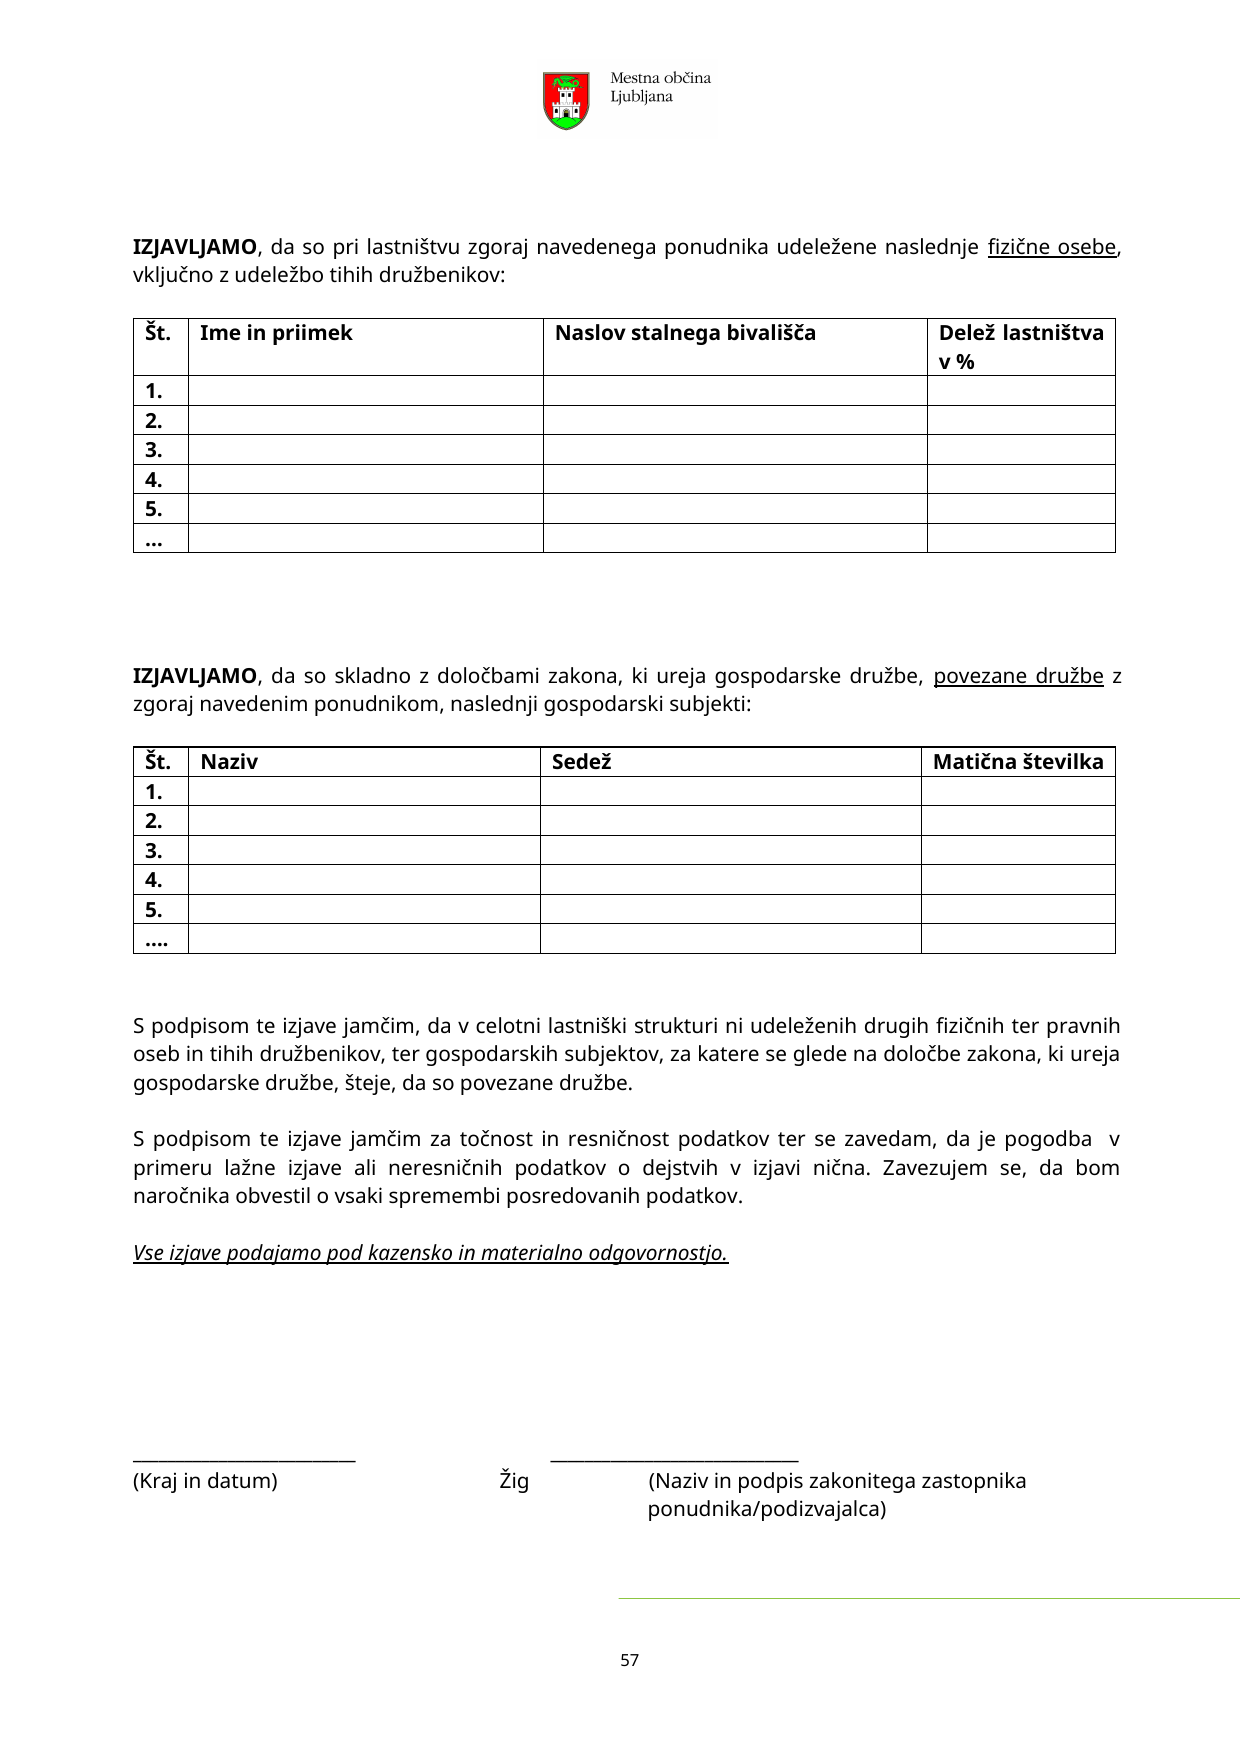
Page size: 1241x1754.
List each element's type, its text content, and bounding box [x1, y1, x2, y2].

text __________________________ _____________________________ [133, 1437, 1122, 1466]
table_cell …. [134, 924, 188, 953]
table_cell [541, 895, 921, 923]
table_cell [928, 494, 1115, 523]
picture [536, 59, 719, 139]
text IZJAVLJAMO, da so pri lastništvu zgoraj navedenega ponudnika udeležene naslednje fizične osebe, vključno z udeležbo tihih družbenikov: [133, 232, 1122, 289]
table_cell [922, 924, 1115, 953]
table_cell [189, 524, 543, 552]
table_cell [922, 895, 1115, 923]
table_cell [928, 376, 1115, 405]
table_cell 4. [134, 865, 188, 894]
table_cell [922, 806, 1115, 835]
table_header Št. [134, 748, 188, 776]
table_cell [922, 777, 1115, 805]
table_cell [922, 836, 1115, 864]
table_cell 2. [134, 406, 188, 434]
table_cell [189, 865, 540, 894]
table_cell [544, 406, 927, 434]
table_cell … [134, 524, 188, 552]
table_cell [189, 836, 540, 864]
table_header Delež lastništva v % [928, 319, 1115, 375]
table_cell [541, 865, 921, 894]
table_cell [541, 777, 921, 805]
table_cell [544, 524, 927, 552]
table_cell [544, 465, 927, 493]
table_cell [922, 865, 1115, 894]
table_cell [541, 924, 921, 953]
table_cell 1. [134, 376, 188, 405]
table_cell [544, 376, 927, 405]
table_cell 4. [134, 465, 188, 493]
table_cell [189, 895, 540, 923]
table_cell [189, 376, 543, 405]
text S podpisom te izjave jamčim za točnost in resničnost podatkov ter se zavedam, da je pogodba v primeru lažne izjave ali neresničnih podatkov o dejstvih v izjavi nična. Zavezujem se, da bom naročnika obvestil o vsaki spremembi posredovanih podatkov. [133, 1124, 1122, 1210]
table_cell [544, 494, 927, 523]
text IZJAVLJAMO, da so skladno z določbami zakona, ki ureja gospodarske družbe, povezane družbe z zgoraj navedenim ponudnikom, naslednji gospodarski subjekti: [133, 661, 1122, 718]
table_cell [928, 524, 1115, 552]
table_header Sedež [541, 748, 921, 776]
table_cell [189, 465, 543, 493]
table_header Ime in priimek [189, 319, 543, 375]
table_header Matična številka [922, 748, 1115, 776]
table_header Naziv [189, 748, 540, 776]
table_cell [541, 806, 921, 835]
text ponudnika/podizvajalca) [133, 1494, 1122, 1523]
table_cell 3. [134, 836, 188, 864]
table_cell 2. [134, 806, 188, 835]
table_cell [189, 924, 540, 953]
table_cell 5. [134, 895, 188, 923]
table_cell [189, 494, 543, 523]
table_cell [544, 435, 927, 464]
table_cell [928, 406, 1115, 434]
table_header Naslov stalnega bivališča [544, 319, 927, 375]
table_cell [928, 465, 1115, 493]
table_cell [541, 836, 921, 864]
table_cell [189, 806, 540, 835]
table_cell [928, 435, 1115, 464]
table_header Št. [134, 319, 188, 375]
table_cell 3. [134, 435, 188, 464]
text Vse izjave podajamo pod kazensko in materialno odgovornostjo. [133, 1238, 1122, 1267]
text S podpisom te izjave jamčim, da v celotni lastniški strukturi ni udeleženih drugih fizičnih ter pravnih oseb in tihih družbenikov, ter gospodarskih subjektov, za katere se glede na določbe zakona, ki ureja gospodarske družbe, šteje, da so povezane družbe. [133, 1011, 1122, 1096]
table_cell 1. [134, 777, 188, 805]
text (Kraj in datum) Žig (Naziv in podpis zakonitega zastopnika [133, 1466, 1122, 1494]
table_cell [189, 777, 540, 805]
table_cell [189, 435, 543, 464]
table_cell 5. [134, 494, 188, 523]
table_cell [189, 406, 543, 434]
